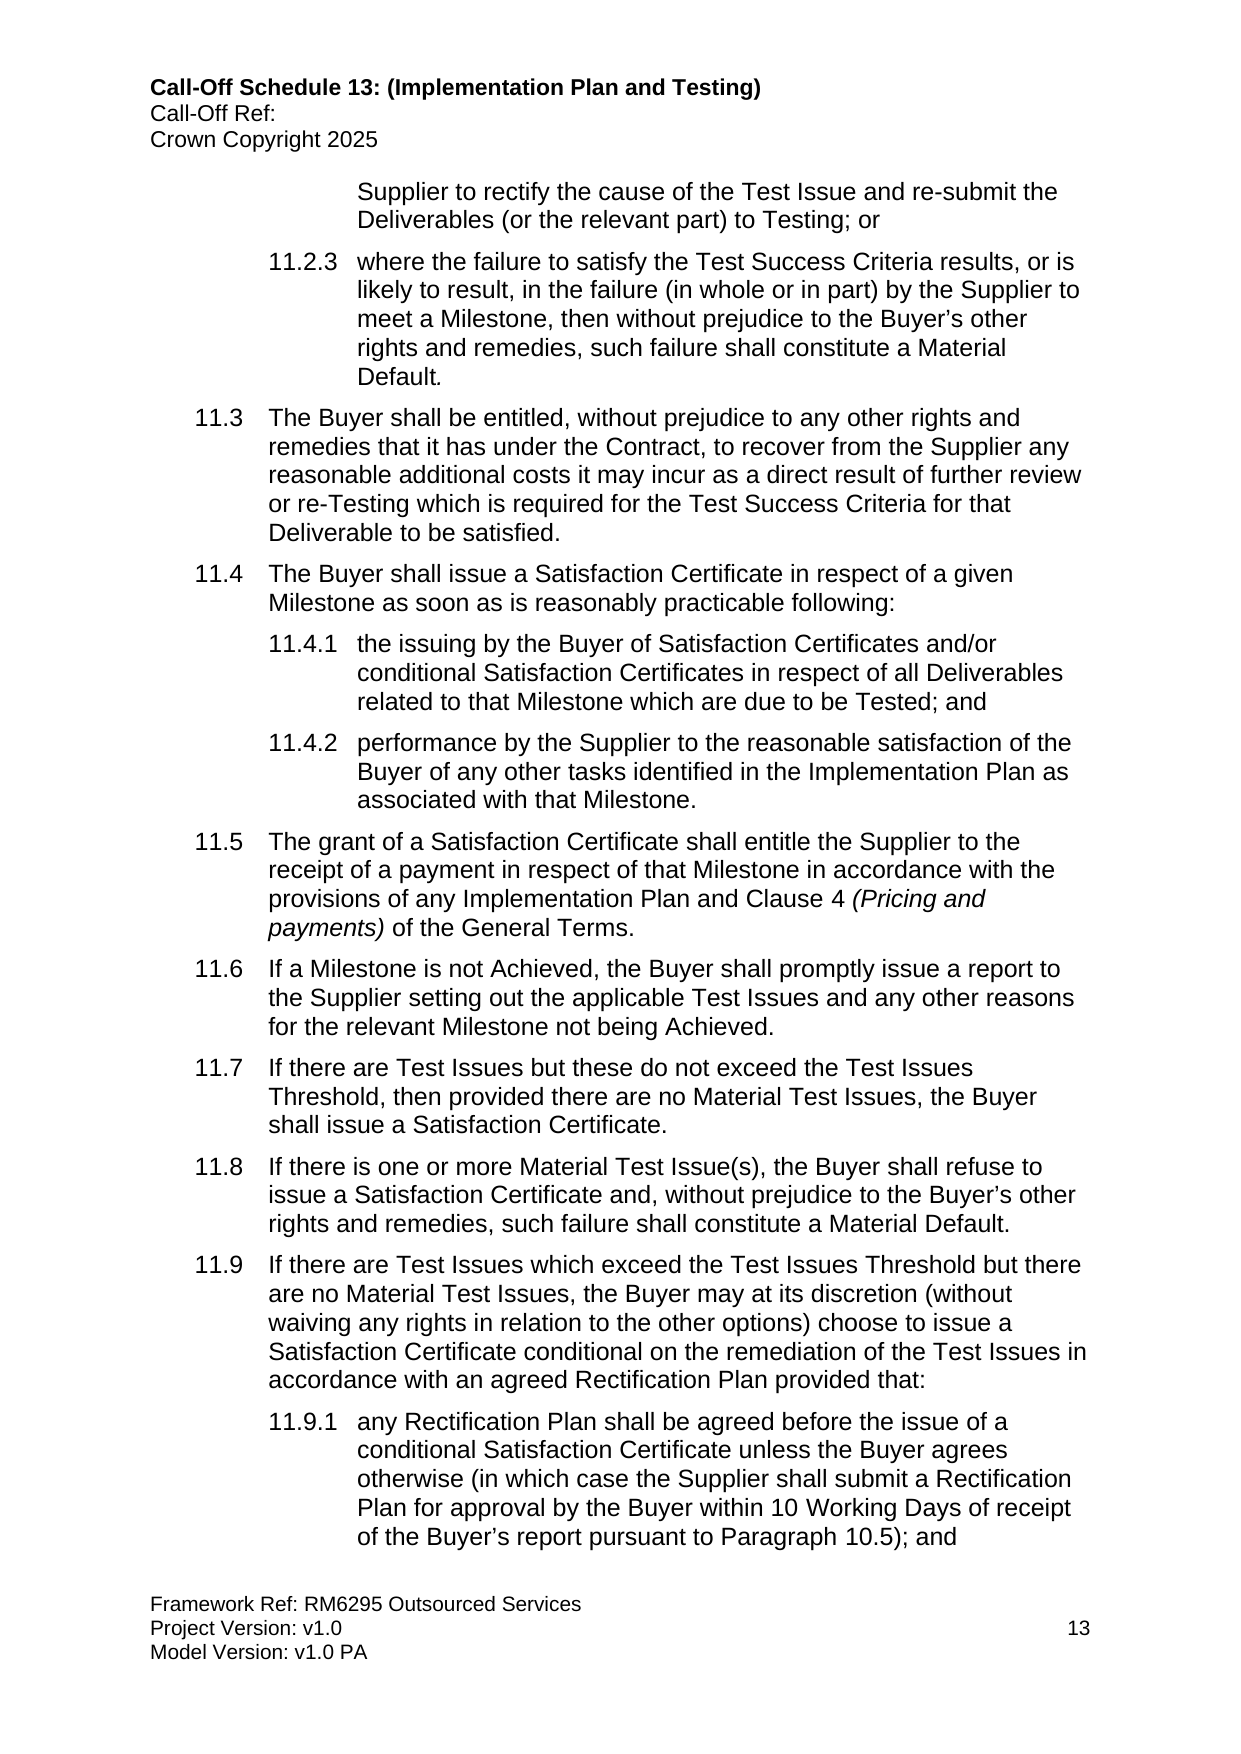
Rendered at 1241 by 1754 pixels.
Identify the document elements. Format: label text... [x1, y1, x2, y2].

list If there are Test Issues but these do not exceed the Test Issues Threshold, then provided there are no Material Test Issues, the Buyer shall issue a Satisfaction Certificate. [194, 1053, 1090, 1139]
list where the failure to satisfy the Test Success Criteria results, or is likely to result, in the failure (in whole or in part) by the Supplier to meet a Milestone, then without prejudice to the Buyer’s other rights and remedies, such failure shall constitute a Material Default. [268, 247, 1090, 391]
list If a Milestone is not Achieved, the Buyer shall promptly issue a report to the Supplier setting out the applicable Test Issues and any other reasons for the relevant Milestone not being Achieved. [194, 954, 1090, 1041]
list The Buyer shall be entitled, without prejudice to any other rights and remedies that it has under the Contract, to recover from the Supplier any reasonable additional costs it may incur as a direct result of further review or re-Testing which is required for the Test Success Criteria for that Deliverable to be satisfied. [194, 403, 1090, 547]
list If there are Test Issues which exceed the Test Issues Threshold but there are no Material Test Issues, the Buyer may at its discretion (without waiving any rights in relation to the other options) choose to issue a Satisfaction Certificate conditional on the remediation of the Test Issues in accordance with an agreed Rectification Plan provided that: [194, 1251, 1090, 1394]
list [268, 177, 1090, 234]
list performance by the Supplier to the reasonable satisfaction of the Buyer of any other tasks identified in the Implementation Plan as associated with that Milestone. [268, 728, 1090, 814]
list If there is one or more Material Test Issue(s), the Buyer shall refuse to issue a Satisfaction Certificate and, without prejudice to the Buyer’s other rights and remedies, such failure shall constitute a Material Default. [194, 1152, 1090, 1238]
list The Buyer shall issue a Satisfaction Certificate in respect of a given Milestone as soon as is reasonably practicable following: [194, 559, 1090, 617]
list the issuing by the Buyer of Satisfaction Certificates and/or conditional Satisfaction Certificates in respect of all Deliverables related to that Milestone which are due to be Tested; and [268, 629, 1090, 716]
list any Rectification Plan shall be agreed before the issue of a conditional Satisfaction Certificate unless the Buyer agrees otherwise (in which case the Supplier shall submit a Rectification Plan for approval by the Buyer within 10 Working Days of receipt of the Buyer’s report pursuant to Paragraph 10.5); and [268, 1407, 1090, 1551]
list The grant of a Satisfaction Certificate shall entitle the Supplier to the receipt of a payment in respect of that Milestone in accordance with the provisions of any Implementation Plan and Clause 4 (Pricing and payments) of the General Terms. [194, 827, 1090, 942]
